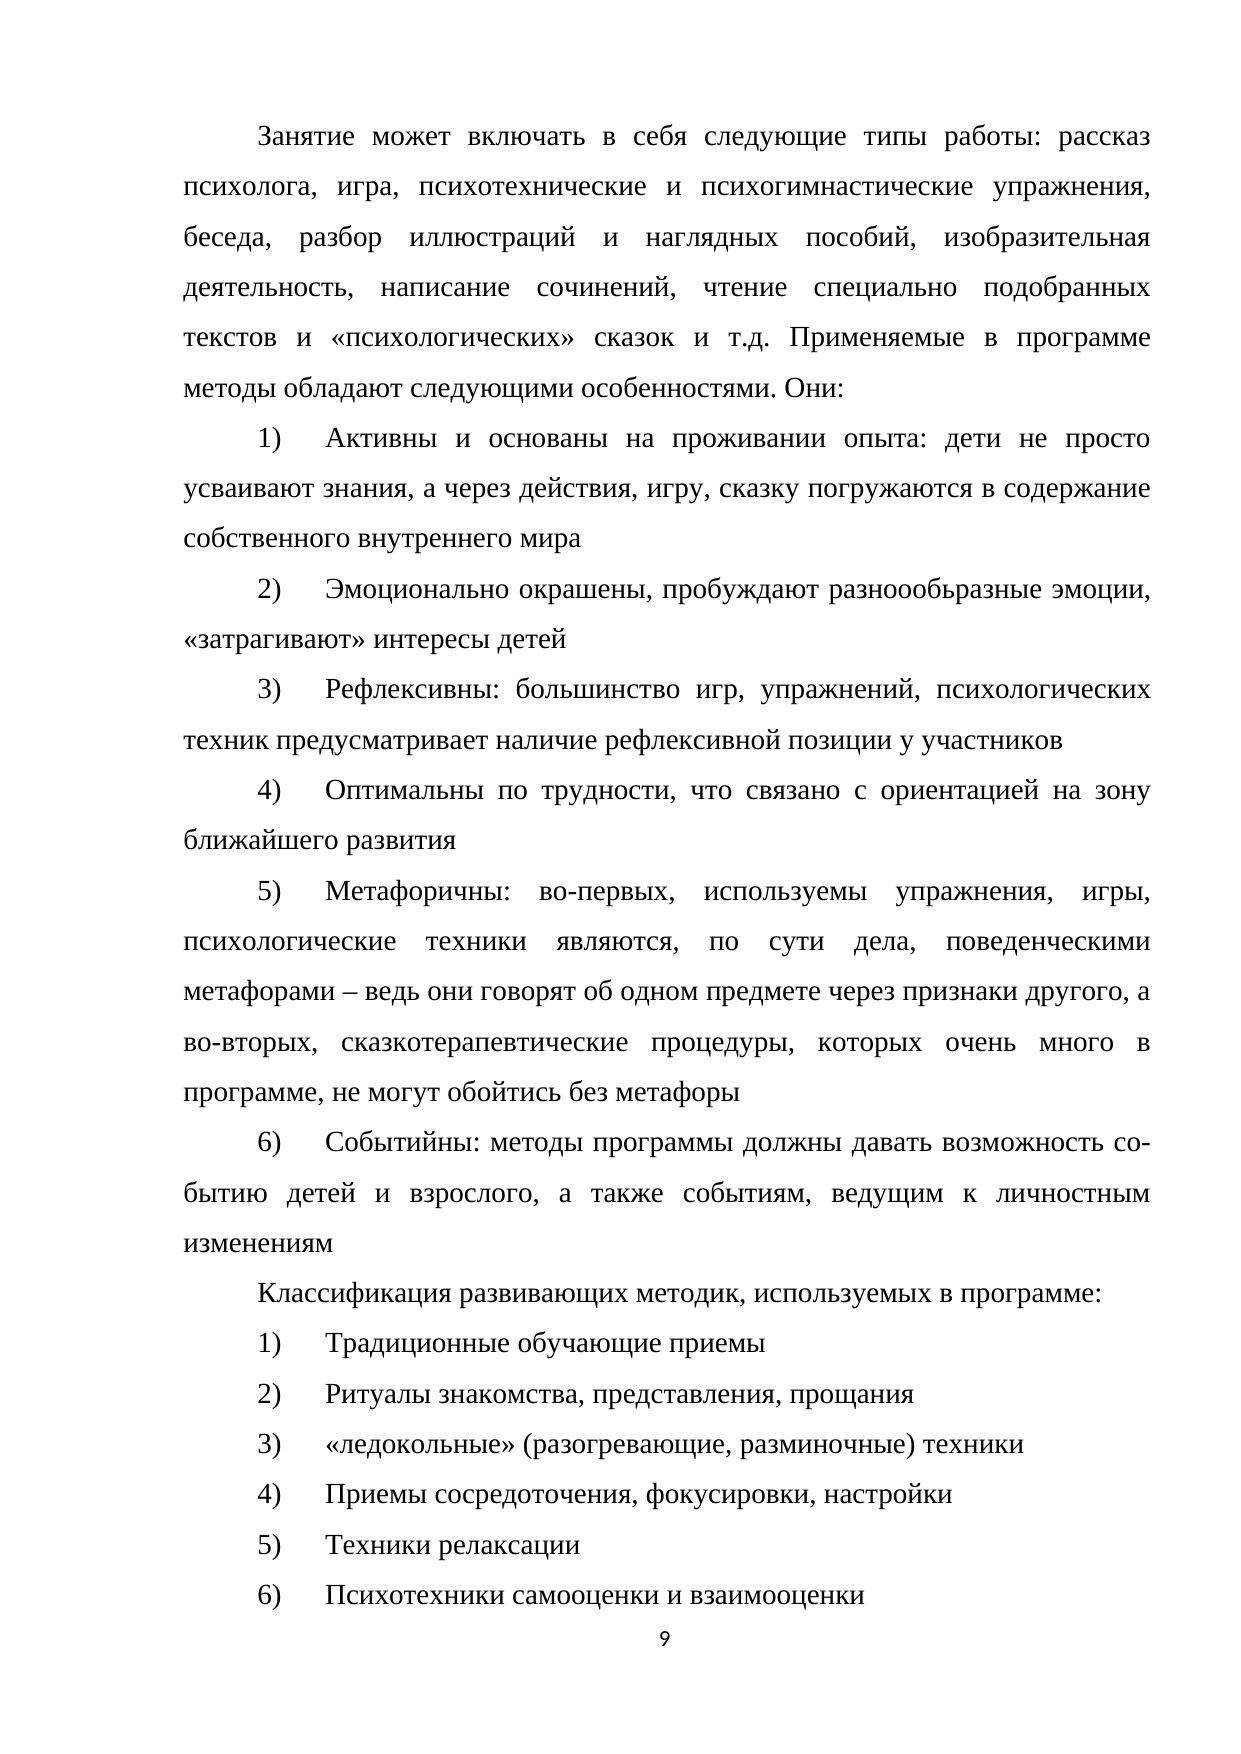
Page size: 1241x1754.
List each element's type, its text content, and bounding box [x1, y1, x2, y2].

list Традиционные обучающие приемы [183, 1326, 1152, 1359]
text Классификация развивающих методик, используемых в программе: [183, 1275, 1152, 1309]
list Оптимальны по трудности, что связано с ориентацией на зону ближайшего развития [183, 772, 1152, 856]
list Ритуалы знакомства, представления, прощания [183, 1376, 1152, 1409]
list «ледокольные» (разогревающие, разминочные) техники [183, 1426, 1152, 1460]
list Рефлексивны: большинство игр, упражнений, психологических техник предусматривает наличие рефлексивной позиции у участников [183, 672, 1152, 755]
list Событийны: методы программы должны давать возможность со-бытию детей и взрослого, а также событиям, ведущим к личностным изменениям [183, 1124, 1152, 1258]
list Психотехники самооценки и взаимооценки [183, 1577, 1152, 1611]
list Эмоционально окрашены, пробуждают разноообьразные эмоции, «затрагивают» интересы детей [183, 571, 1152, 655]
text Занятие может включать в себя следующие типы работы: рассказ психолога, игра, психотехнические и психогимнастические упражнения, беседа, разбор иллюстраций и наглядных пособий, изобразительная деятельность, написание сочинений, чтение специально подобранных текстов и «психологических» сказок и т.д. Применяемые в программе методы обладают следующими особенностями. Они: [183, 118, 1152, 403]
list Метафоричны: во-первых, используемы упражнения, игры, психологические техники являются, по сути дела, поведенческими метафорами – ведь они говорят об одном предмете через признаки другого, а во-вторых, сказкотерапевтические процедуры, которых очень много в программе, не могут обойтись без метафоры [183, 873, 1152, 1108]
list Техники релаксации [183, 1527, 1152, 1560]
list Активны и основаны на проживании опыта: дети не просто усваивают знания, а через действия, игру, сказку погружаются в содержание собственного внутреннего мира [183, 420, 1152, 554]
list Приемы сосредоточения, фокусировки, настройки [183, 1477, 1152, 1510]
